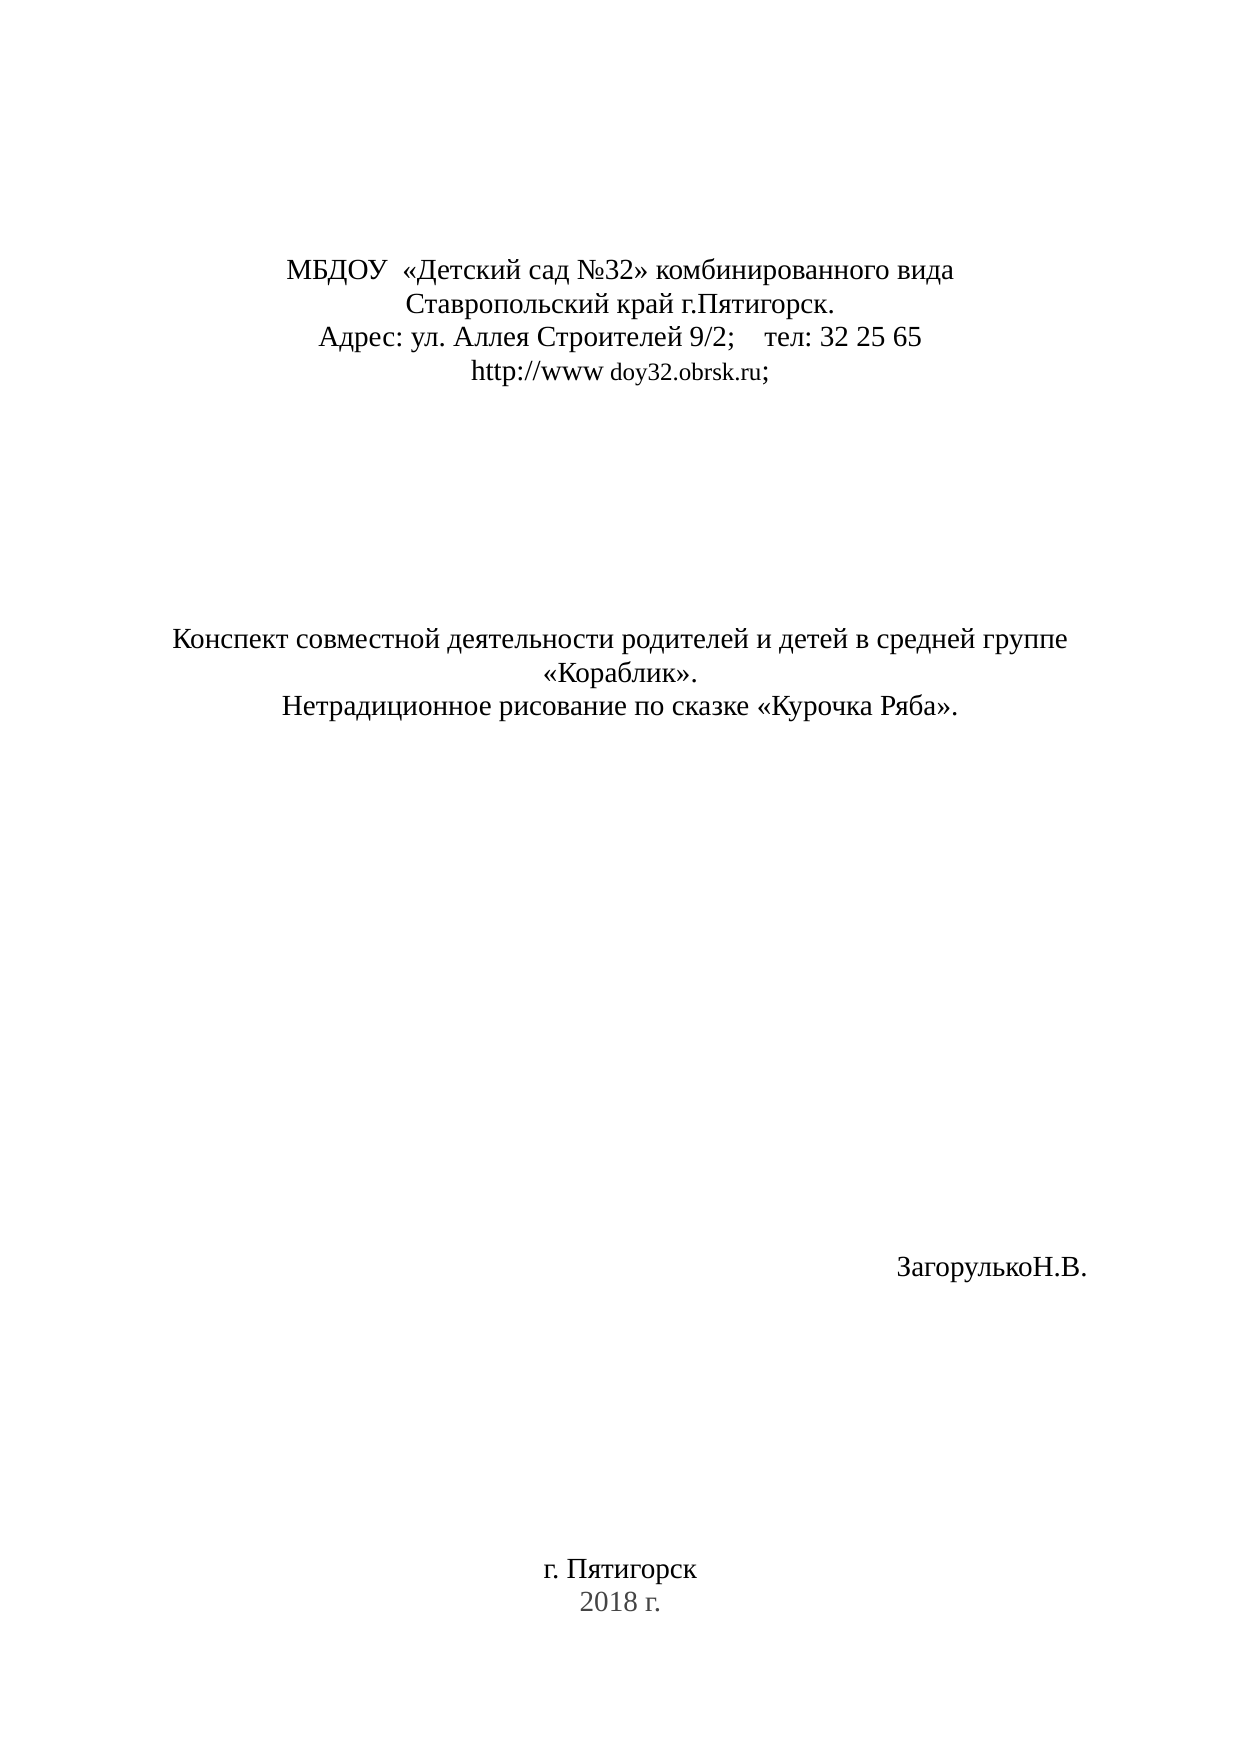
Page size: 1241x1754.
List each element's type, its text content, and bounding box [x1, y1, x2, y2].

text Ставропольский край г.Пятигорск. [118, 286, 1122, 319]
text Нетрадиционное рисование по сказке «Курочка Ряба». [118, 688, 1122, 722]
text МБДОУ «Детский сад №32» комбинированного вида [118, 252, 1122, 286]
text 2018 г. [118, 1584, 1122, 1618]
text http://www doy32.obrsk.ru; [118, 353, 1122, 386]
text ЗагорулькоН.В. [118, 1249, 1122, 1282]
text г. Пятигорск [118, 1551, 1122, 1584]
text Адрес: ул. Аллея Строителей 9/2; тел: 32 25 65 [118, 319, 1122, 353]
text Конспект совместной деятельности родителей и детей в средней группе «Кораблик». [118, 621, 1122, 688]
